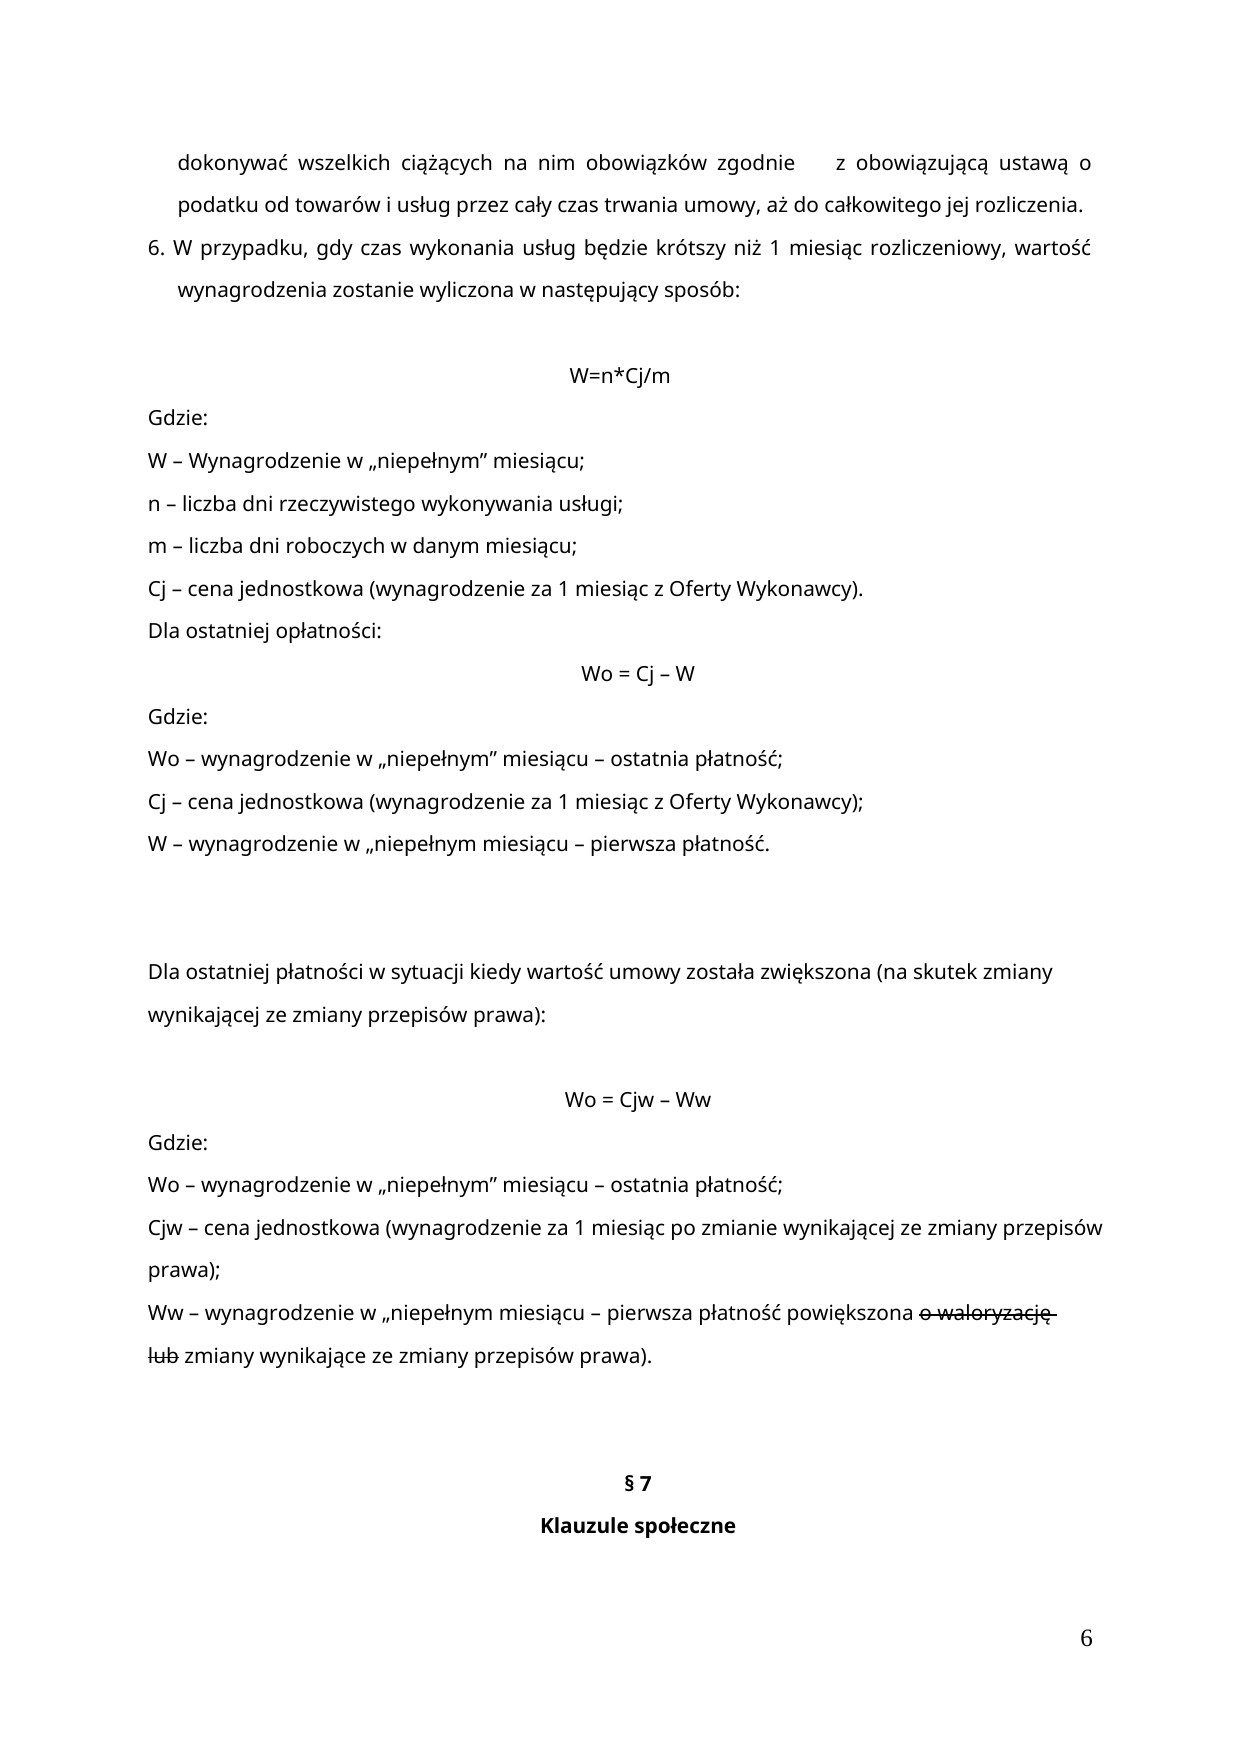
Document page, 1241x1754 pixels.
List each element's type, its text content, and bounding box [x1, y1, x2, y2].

text Cjw – cena jednostkowa (wynagrodzenie za 1 miesiąc po zmianie wynikającej ze zmiany przepisów prawa); [148, 1213, 1128, 1284]
text W – Wynagrodzenie w „niepełnym” miesiącu; [148, 446, 1093, 474]
text m – liczba dni roboczych w danym miesiącu; [148, 531, 1093, 560]
text Wo = Cjw – Ww [148, 1085, 1128, 1114]
text Dla ostatniej płatności w sytuacji kiedy wartość umowy została zwiększona (na skutek zmiany wynikającej ze zmiany przepisów prawa): [148, 957, 1128, 1028]
text Wo = Cj – W [148, 659, 1128, 688]
text Cj – cena jednostkowa (wynagrodzenie za 1 miesiąc z Oferty Wykonawcy); [148, 787, 1128, 815]
text W=n*Cj/m [148, 361, 1093, 389]
text Gdzie: [148, 702, 1128, 730]
text Dla ostatniej opłatności: [148, 617, 1128, 645]
text Cj – cena jednostkowa (wynagrodzenie za 1 miesiąc z Oferty Wykonawcy). [148, 574, 1093, 602]
text § 7 [148, 1469, 1128, 1497]
text Ww – wynagrodzenie w „niepełnym miesiącu – pierwsza płatność powiększona o waloryzację lub zmiany wynikające ze zmiany przepisów prawa). [148, 1298, 1128, 1369]
text Gdzie: [148, 1128, 1128, 1156]
text Wo – wynagrodzenie w „niepełnym” miesiącu – ostatnia płatność; [148, 744, 1128, 773]
text W – wynagrodzenie w „niepełnym miesiącu – pierwsza płatność. [148, 829, 1128, 858]
text Gdzie: [148, 403, 1093, 432]
text 6. W przypadku, gdy czas wykonania usług będzie krótszy niż 1 miesiąc rozliczeniowy, wartość wynagrodzenia zostanie wyliczona w następujący sposób: [148, 233, 1093, 304]
text Wo – wynagrodzenie w „niepełnym” miesiącu – ostatnia płatność; [148, 1170, 1128, 1199]
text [177, 148, 1093, 219]
text Klauzule społeczne [148, 1511, 1128, 1540]
text n – liczba dni rzeczywistego wykonywania usługi; [148, 489, 1093, 517]
